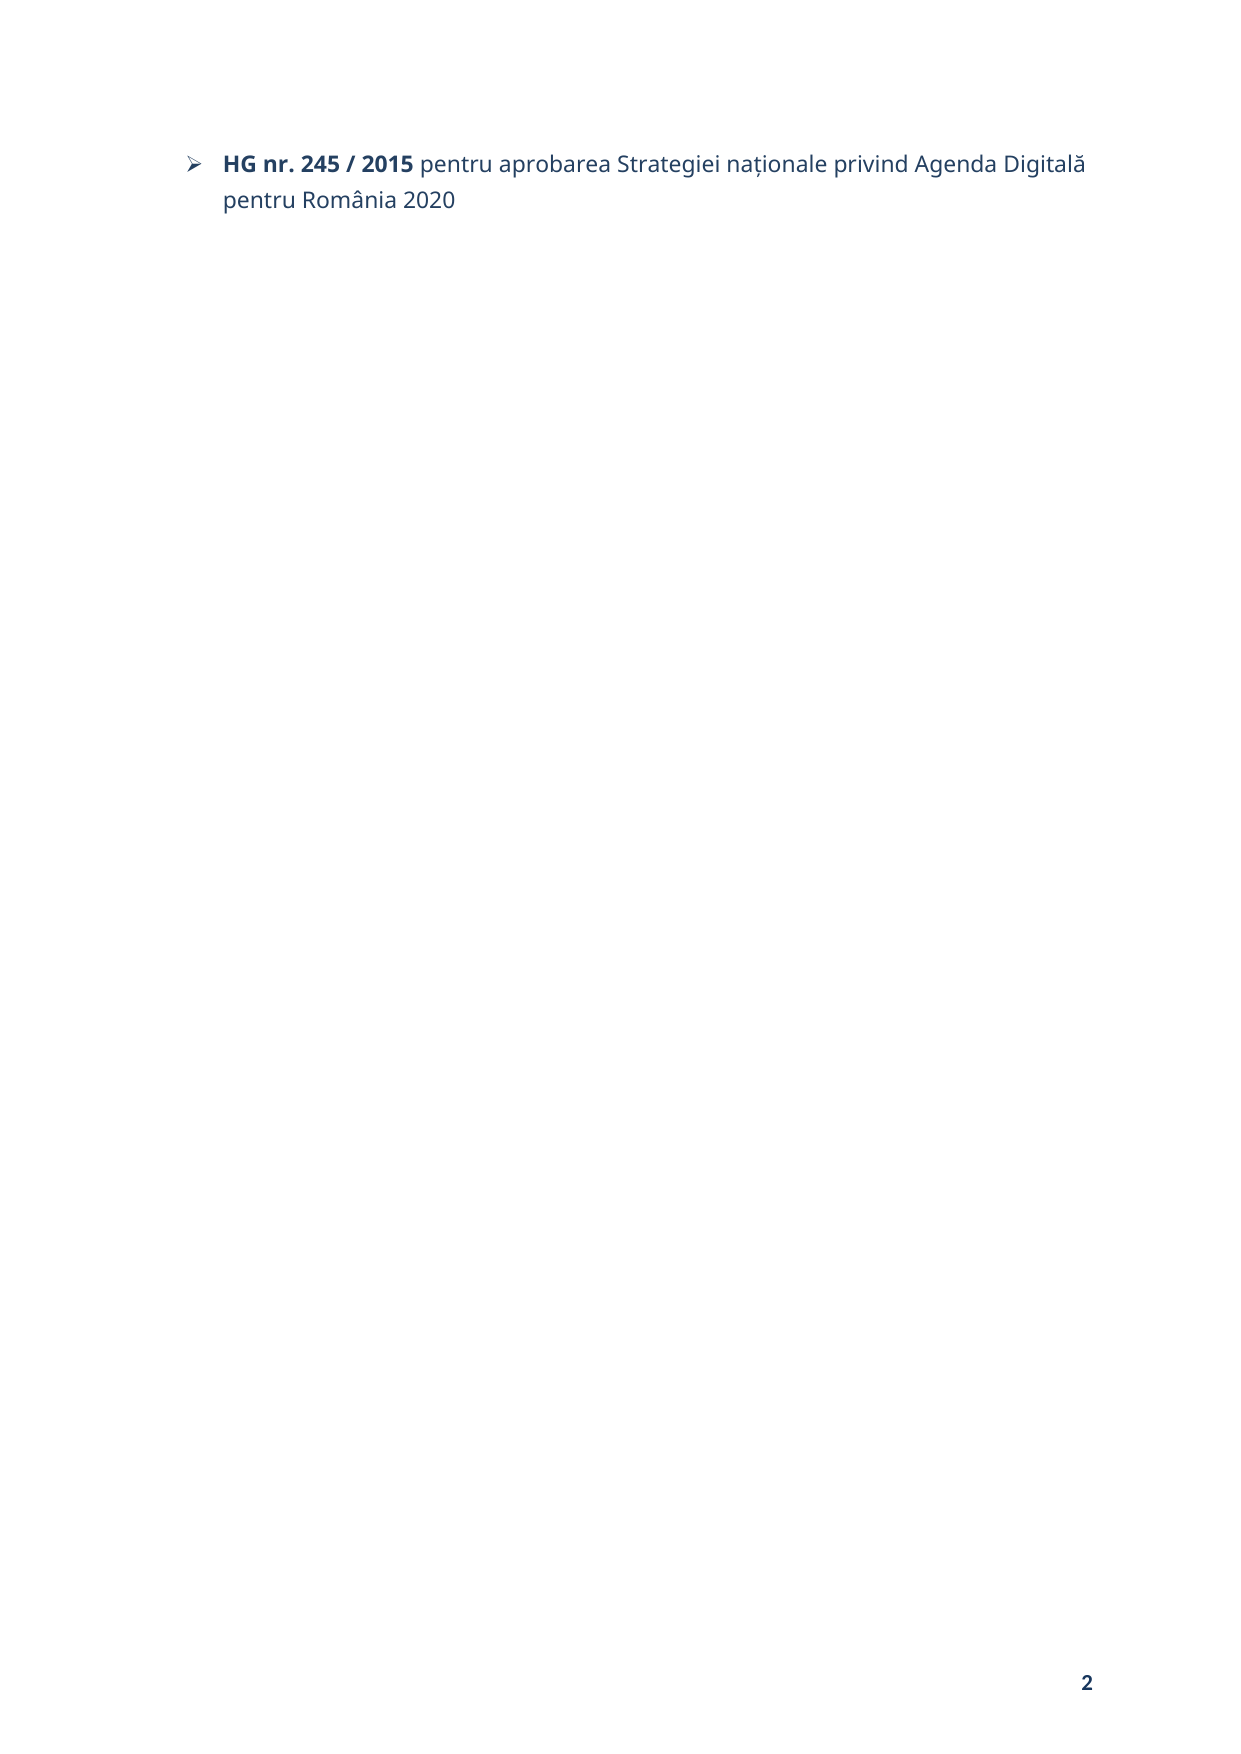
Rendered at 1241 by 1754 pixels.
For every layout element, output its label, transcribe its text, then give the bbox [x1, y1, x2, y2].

list HG nr. 245 / 2015 pentru aprobarea Strategiei naţionale privind Agenda Digitală pentru România 2020 [185, 148, 1093, 215]
